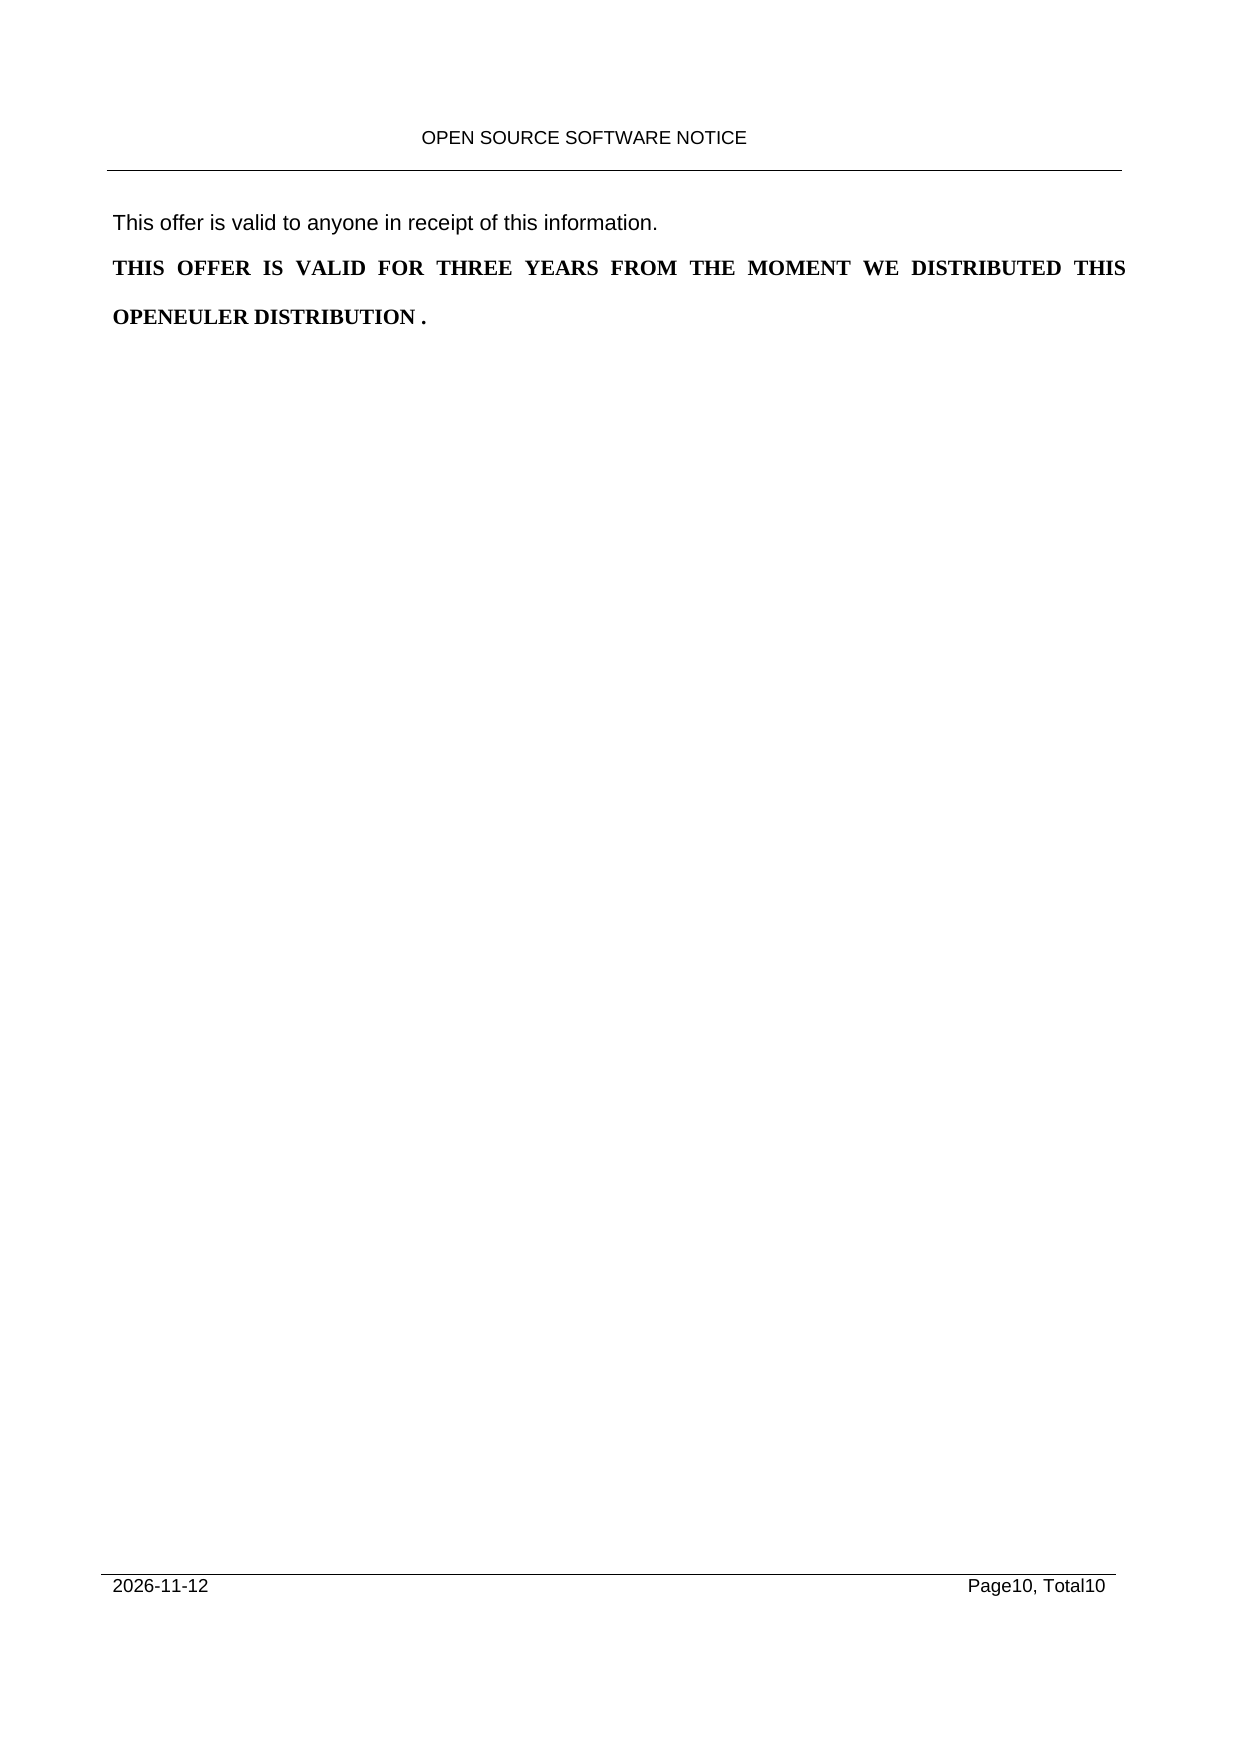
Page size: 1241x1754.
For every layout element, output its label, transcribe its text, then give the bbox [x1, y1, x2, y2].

text THIS OFFER IS VALID FOR THREE YEARS FROM THE MOMENT WE DISTRIBUTED THIS OPENEULER DISTRIBUTION . [112, 251, 1128, 333]
text This offer is valid to anyone in receipt of this information. [112, 206, 1128, 239]
